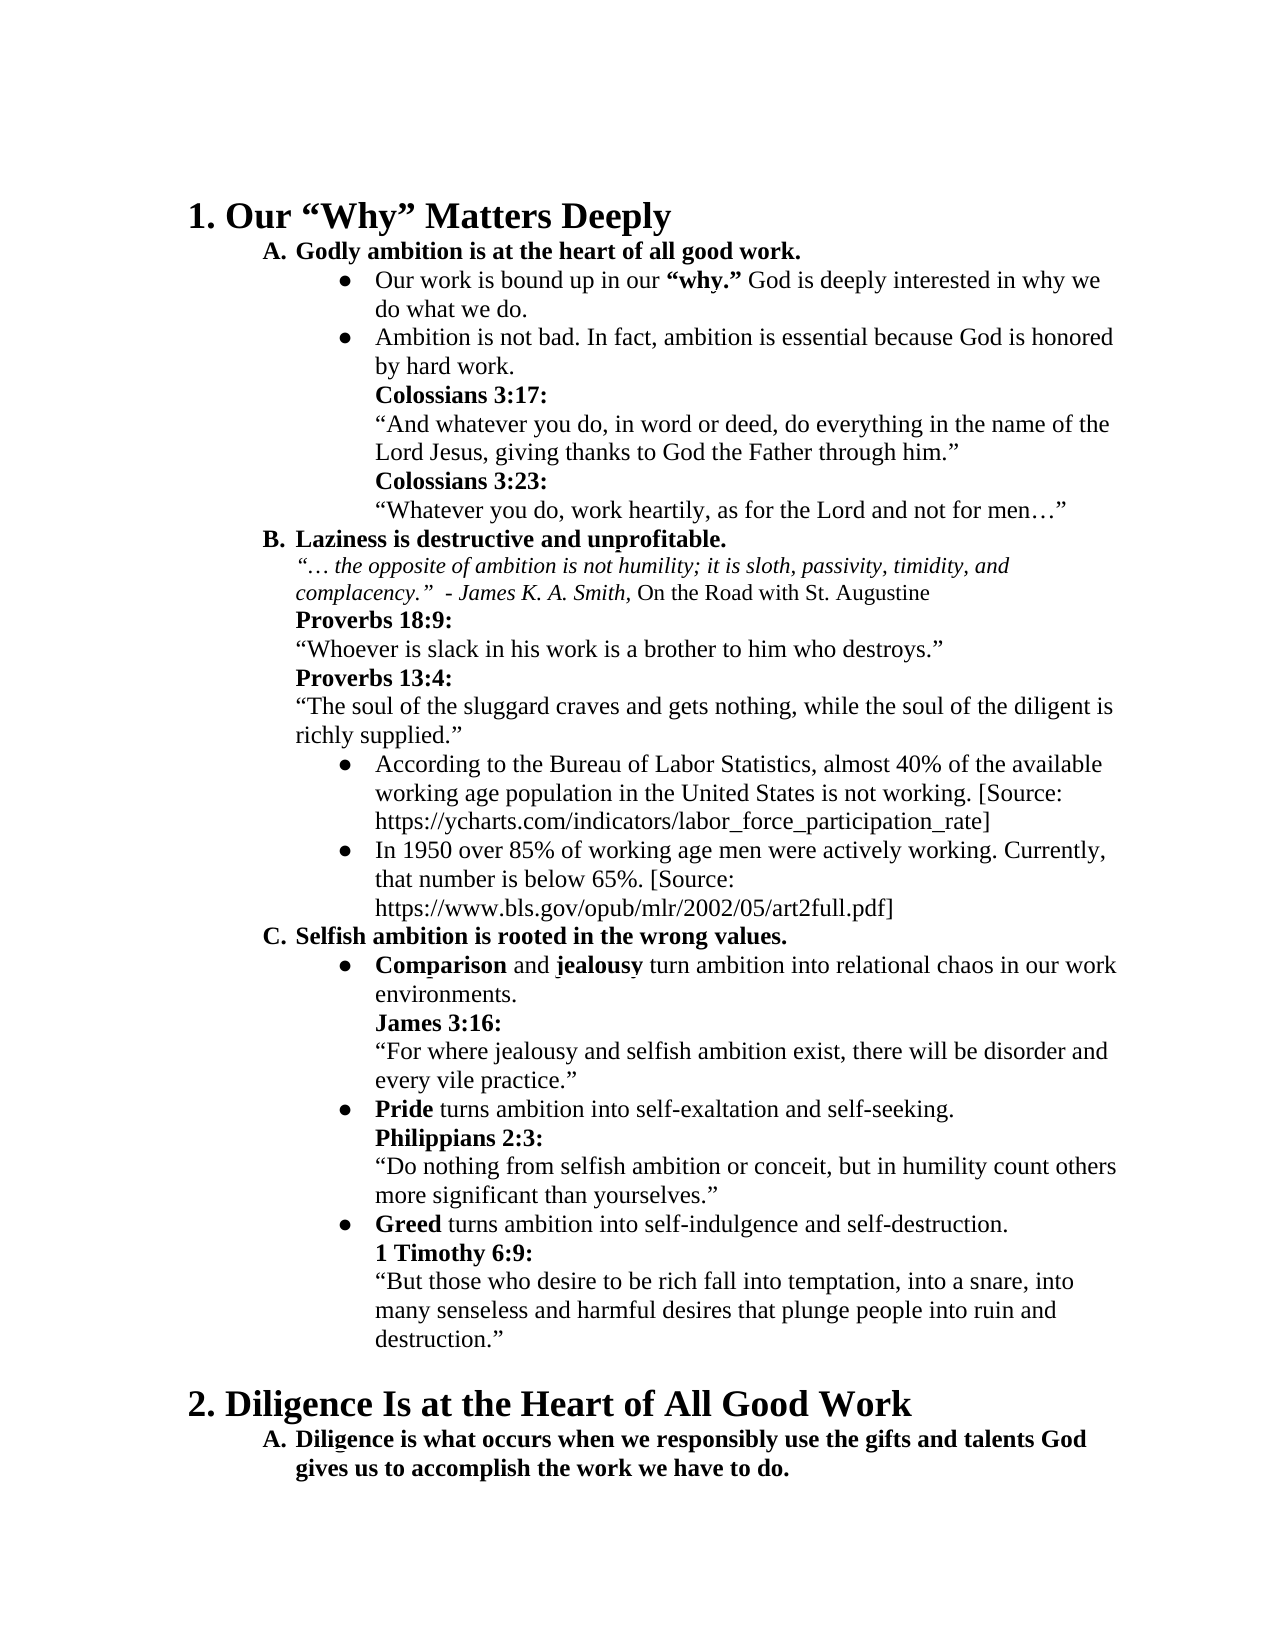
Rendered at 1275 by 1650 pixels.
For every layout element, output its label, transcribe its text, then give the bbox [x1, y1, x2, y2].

list In 1950 over 85% of working age men were actively working. Currently, that number is below 65%. [Source: https://www.bls.gov/opub/mlr/2002/05/art2full.pdf] [337, 835, 1125, 921]
list According to the Bureau of Labor Statistics, almost 40% of the available working age population in the United States is not working. [Source: https://ycharts.com/indicators/labor_force_participation_rate] [337, 749, 1125, 835]
list Selfish ambition is rooted in the wrong values. [262, 921, 1125, 950]
list Pride turns ambition into self-exaltation and self-seeking. Philippians 2:3: “Do nothing from selfish ambition or conceit, but in humility count others more significant than yourselves.” [337, 1094, 1125, 1209]
list Godly ambition is at the heart of all good work. [262, 236, 1125, 265]
list Ambition is not bad. In fact, ambition is essential because God is honored by hard work. Colossians 3:17: “And whatever you do, in word or deed, do everything in the name of the Lord Jesus, giving thanks to God the Father through him.” Colossians 3:23: “Whatever you do, work heartily, as for the Lord and not for men…” [337, 322, 1125, 524]
list Our work is bound up in our “why.” God is deeply interested in why we do what we do. [337, 265, 1125, 322]
list Our “Why” Matters Deeply [187, 193, 1125, 236]
list Laziness is destructive and unprofitable. “… the opposite of ambition is not humility; it is sloth, passivity, timidity, and complacency.” - James K. A. Smith, On the Road with St. Augustine Proverbs 18:9: “Whoever is slack in his work is a brother to him who destroys.” Proverbs 13:4: “The soul of the sluggard craves and gets nothing, while the soul of the diligent is richly supplied.” [262, 524, 1125, 749]
list Comparison and jealousy turn ambition into relational chaos in our work environments. James 3:16: “For where jealousy and selfish ambition exist, there will be disorder and every vile practice.” [337, 950, 1125, 1094]
list Greed turns ambition into self-indulgence and self-destruction. 1 Timothy 6:9: “But those who desire to be rich fall into temptation, into a snare, into many senseless and harmful desires that plunge people into ruin and destruction.” [337, 1209, 1125, 1381]
list Diligence is what occurs when we responsibly use the gifts and talents God gives us to accomplish the work we have to do. [262, 1424, 1125, 1482]
list Diligence Is at the Heart of All Good Work [187, 1381, 1125, 1424]
